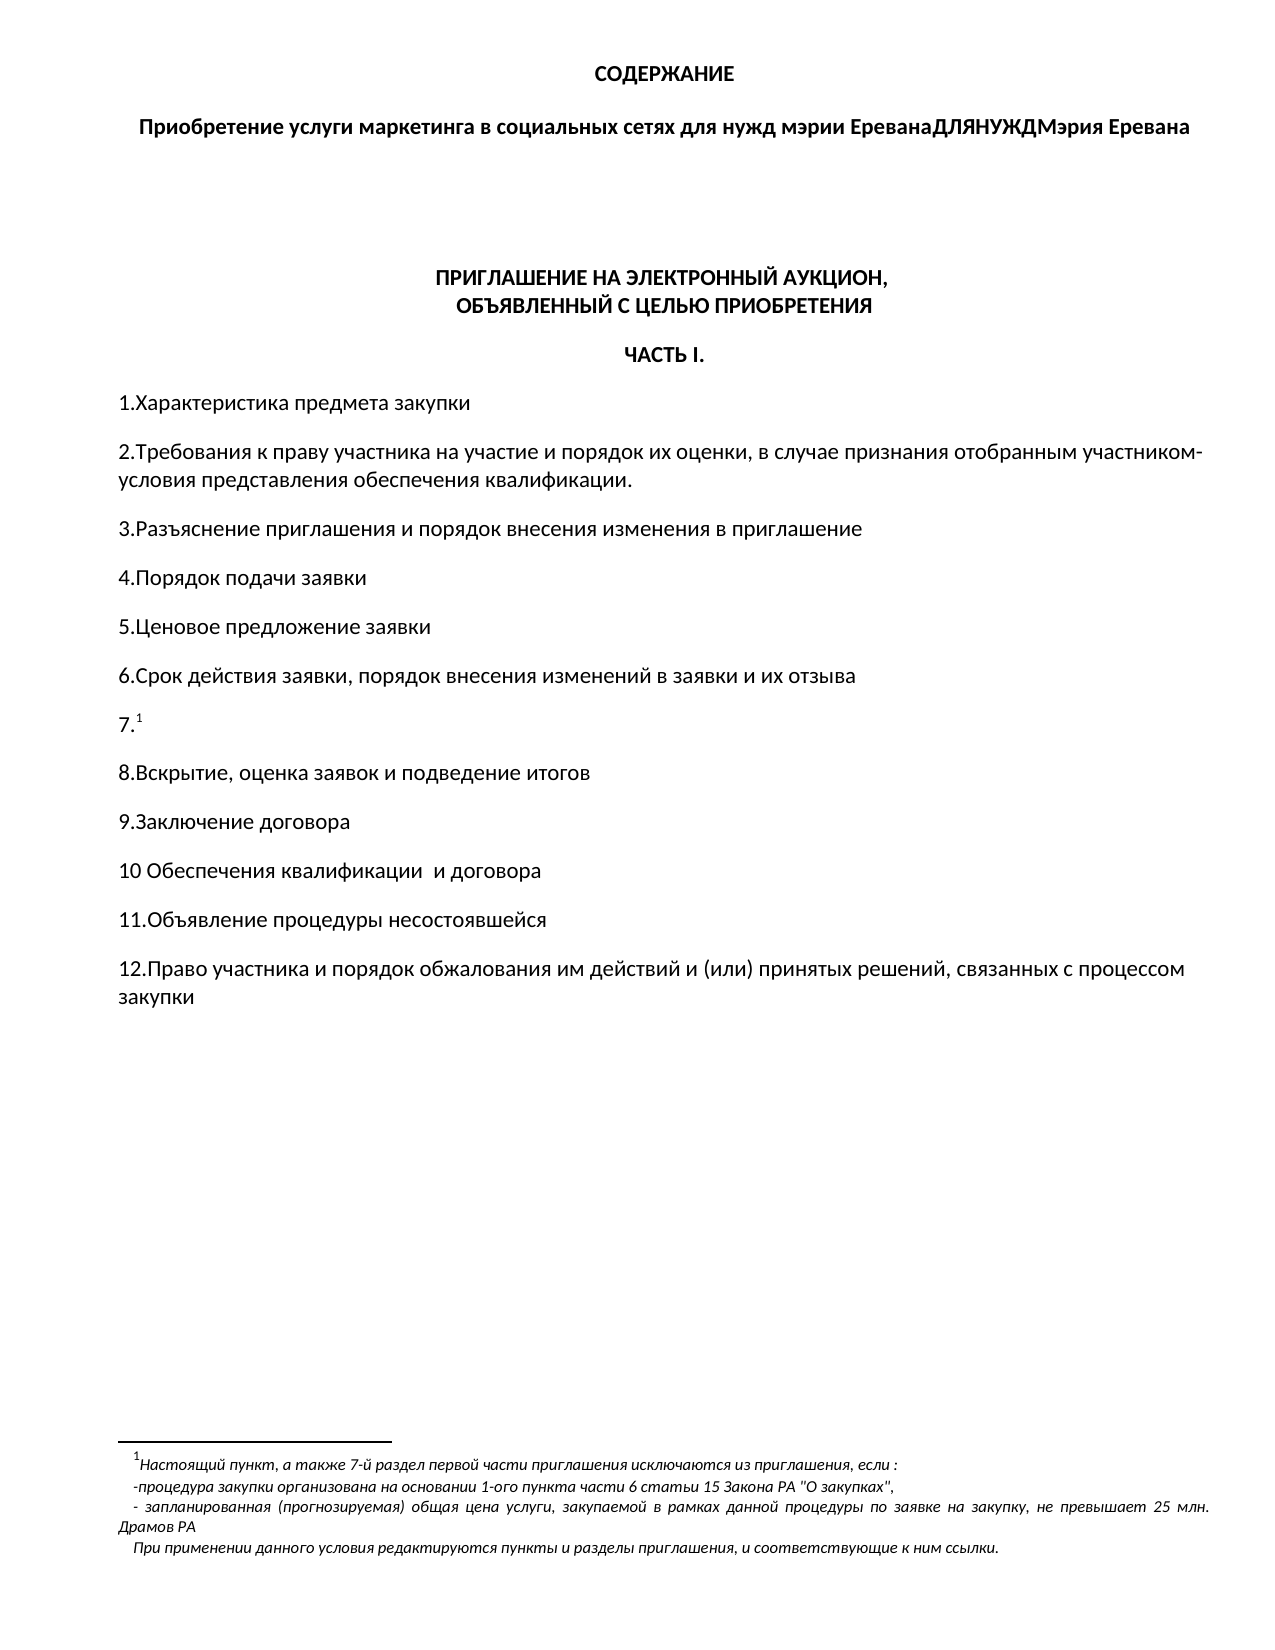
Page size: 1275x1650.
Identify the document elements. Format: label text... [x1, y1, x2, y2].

text 8.Вскрытие, оценка заявок и подведение итогов [118, 758, 1211, 787]
text 5.Ценовое предложение заявки [118, 612, 1211, 640]
text СОДЕРЖАНИЕ [118, 59, 1211, 87]
text 6.Срок действия заявки, порядок внесения изменений в заявки и их отзыва [118, 661, 1211, 689]
text ЧАСТЬ I. [118, 340, 1211, 368]
text ПРИГЛАШЕНИЕ НА ЭЛЕКТРОННЫЙ АУКЦИОН, ОБЪЯВЛЕННЫЙ С ЦЕЛЬЮ ПРИОБРЕТЕНИЯ [118, 263, 1211, 319]
text Приобретение услуги маркетинга в социальных сетях для нужд мэрии ЕреванаДЛЯНУЖДМэрия Еревана [118, 112, 1211, 140]
text 1.Характеристика предмета закупки [118, 388, 1211, 417]
text 10 Обеспечения квалификации и договора [118, 856, 1211, 884]
text 3.Разъяснение приглашения и порядок внесения изменения в приглашение [118, 514, 1211, 542]
text 7. [118, 710, 1211, 738]
text 9.Заключение договора [118, 807, 1211, 835]
text 11.Объявление процедуры несостоявшейся [118, 905, 1211, 933]
text 2.Требования к праву участника на участие и порядок их оценки, в случае признания отобранным участником-условия представления обеспечения квалификации. [118, 437, 1211, 493]
text 12.Право участника и порядок обжалования им действий и (или) принятых решений, связанных с процессом закупки [118, 954, 1211, 1010]
text 4.Порядок подачи заявки [118, 563, 1211, 591]
